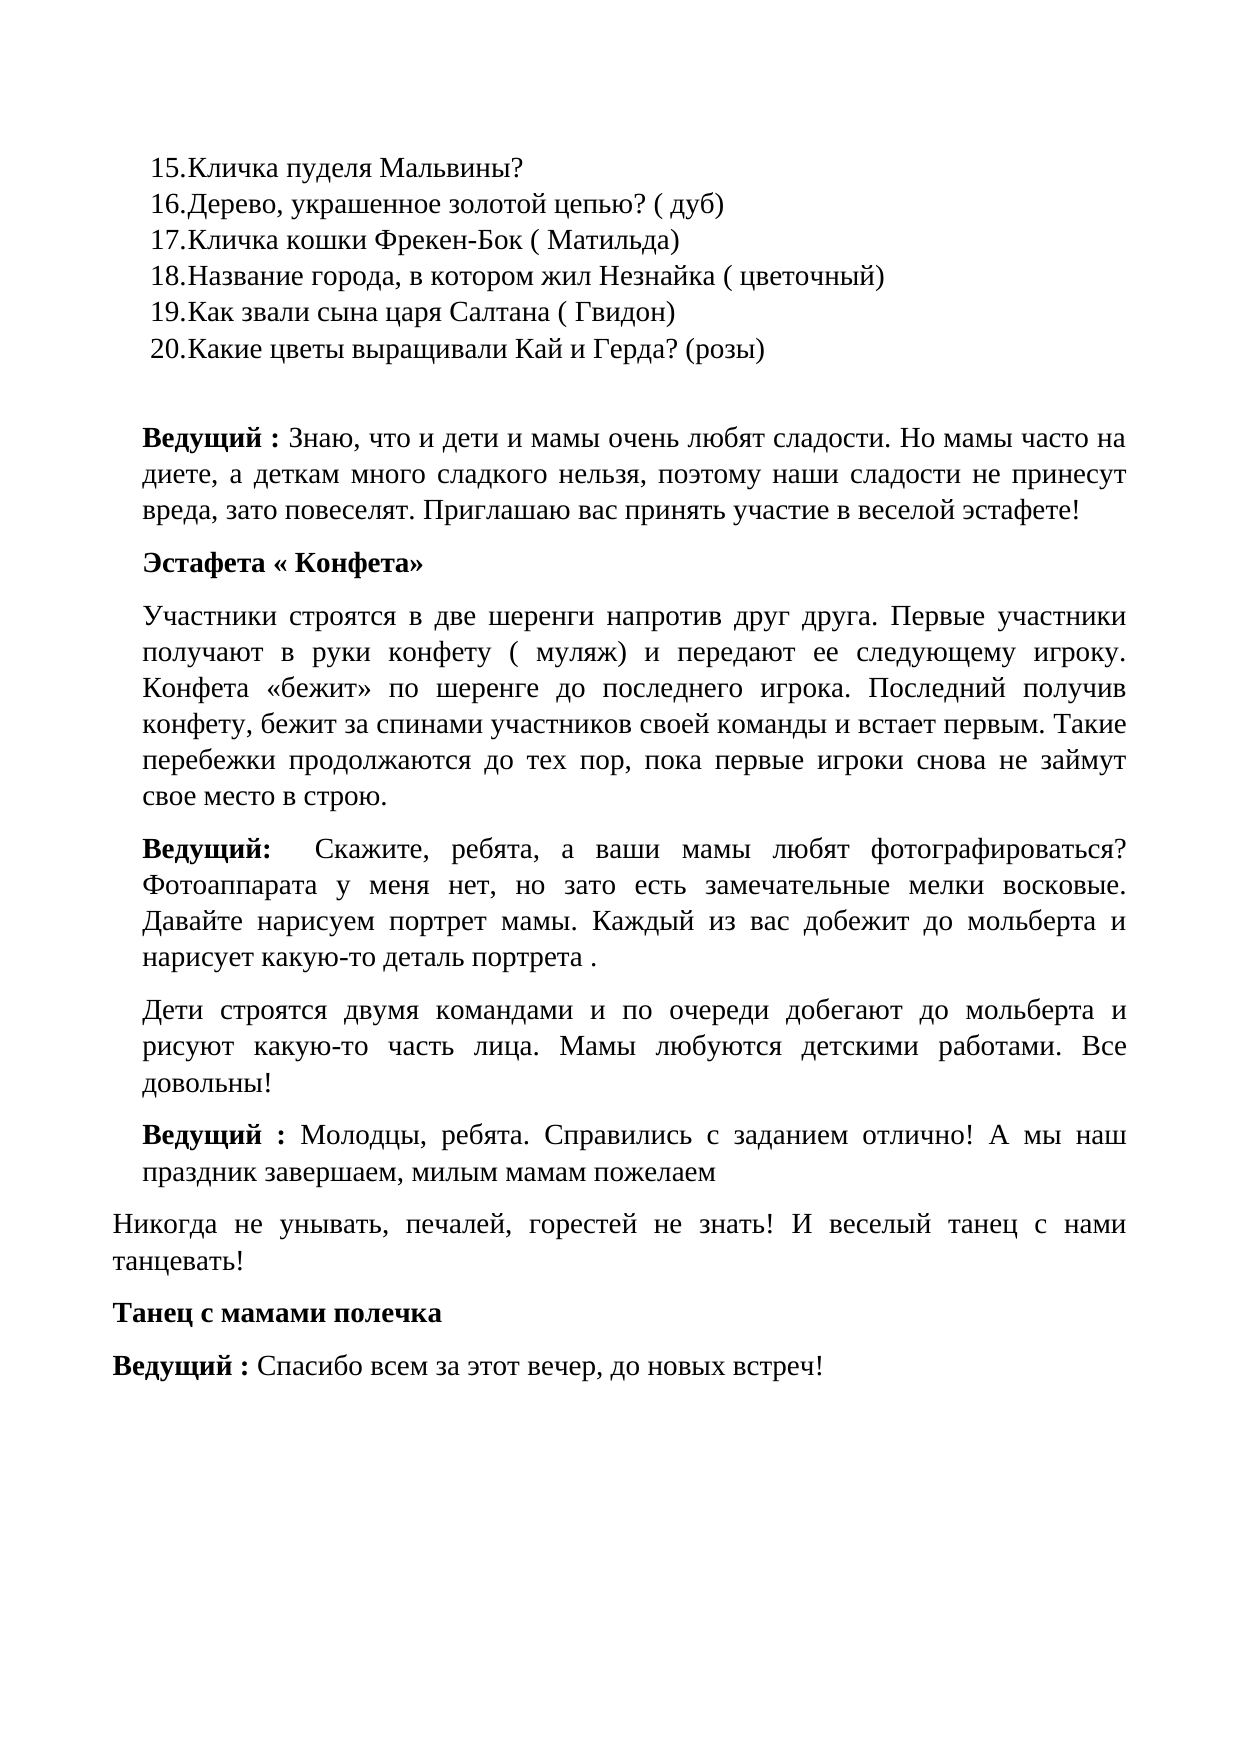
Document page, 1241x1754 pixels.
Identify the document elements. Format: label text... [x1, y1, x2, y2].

list Кличка кошки Фрекен-Бок ( Матильда) [150, 222, 1128, 256]
text Дети строятся двумя командами и по очереди добегают до мольберта и рисуют какую-то часть лица. Мамы любуются детскими работами. Все довольны! [142, 992, 1128, 1098]
text Участники строятся в две шеренги напротив друг друга. Первые участники получают в руки конфету ( муляж) и передают ее следующему игроку. Конфета «бежит» по шеренге до последнего игрока. Последний получив конфету, бежит за спинами участников своей команды и встает первым. Такие перебежки продолжаются до тех пор, пока первые игроки снова не займут свое место в строю. [142, 598, 1128, 812]
text Ведущий : Спасибо всем за этот вечер, до новых встреч! [112, 1348, 1128, 1382]
list Название города, в котором жил Незнайка ( цветочный) [150, 258, 1128, 292]
list Дерево, украшенное золотой цепью? ( дуб) [150, 186, 1128, 220]
text Танец с мамами полечка [112, 1295, 1128, 1329]
text Эстафета « Конфета» [142, 545, 1128, 578]
text Ведущий : Молодцы, ребята. Справились с заданием отлично! А мы наш праздник завершаем, милым мамам пожелаем [142, 1117, 1128, 1187]
text Никогда не унывать, печалей, горестей не знать! И веселый танец с нами танцевать! [112, 1206, 1128, 1276]
list Какие цветы выращивали Кай и Герда? (розы) [150, 331, 1128, 364]
list Как звали сына царя Салтана ( Гвидон) [150, 294, 1128, 328]
list Кличка пуделя Мальвины? [150, 150, 1128, 183]
text Ведущий: Скажите, ребята, а ваши мамы любят фотографироваться? Фотоаппарата у меня нет, но зато есть замечательные мелки восковые. Давайте нарисуем портрет мамы. Каждый из вас добежит до мольберта и нарисует какую-то деталь портрета . [142, 831, 1128, 973]
text Ведущий : Знаю, что и дети и мамы очень любят сладости. Но мамы часто на диете, а деткам много сладкого нельзя, поэтому наши сладости не принесут вреда, зато повеселят. Приглашаю вас принять участие в веселой эстафете! [142, 420, 1128, 526]
